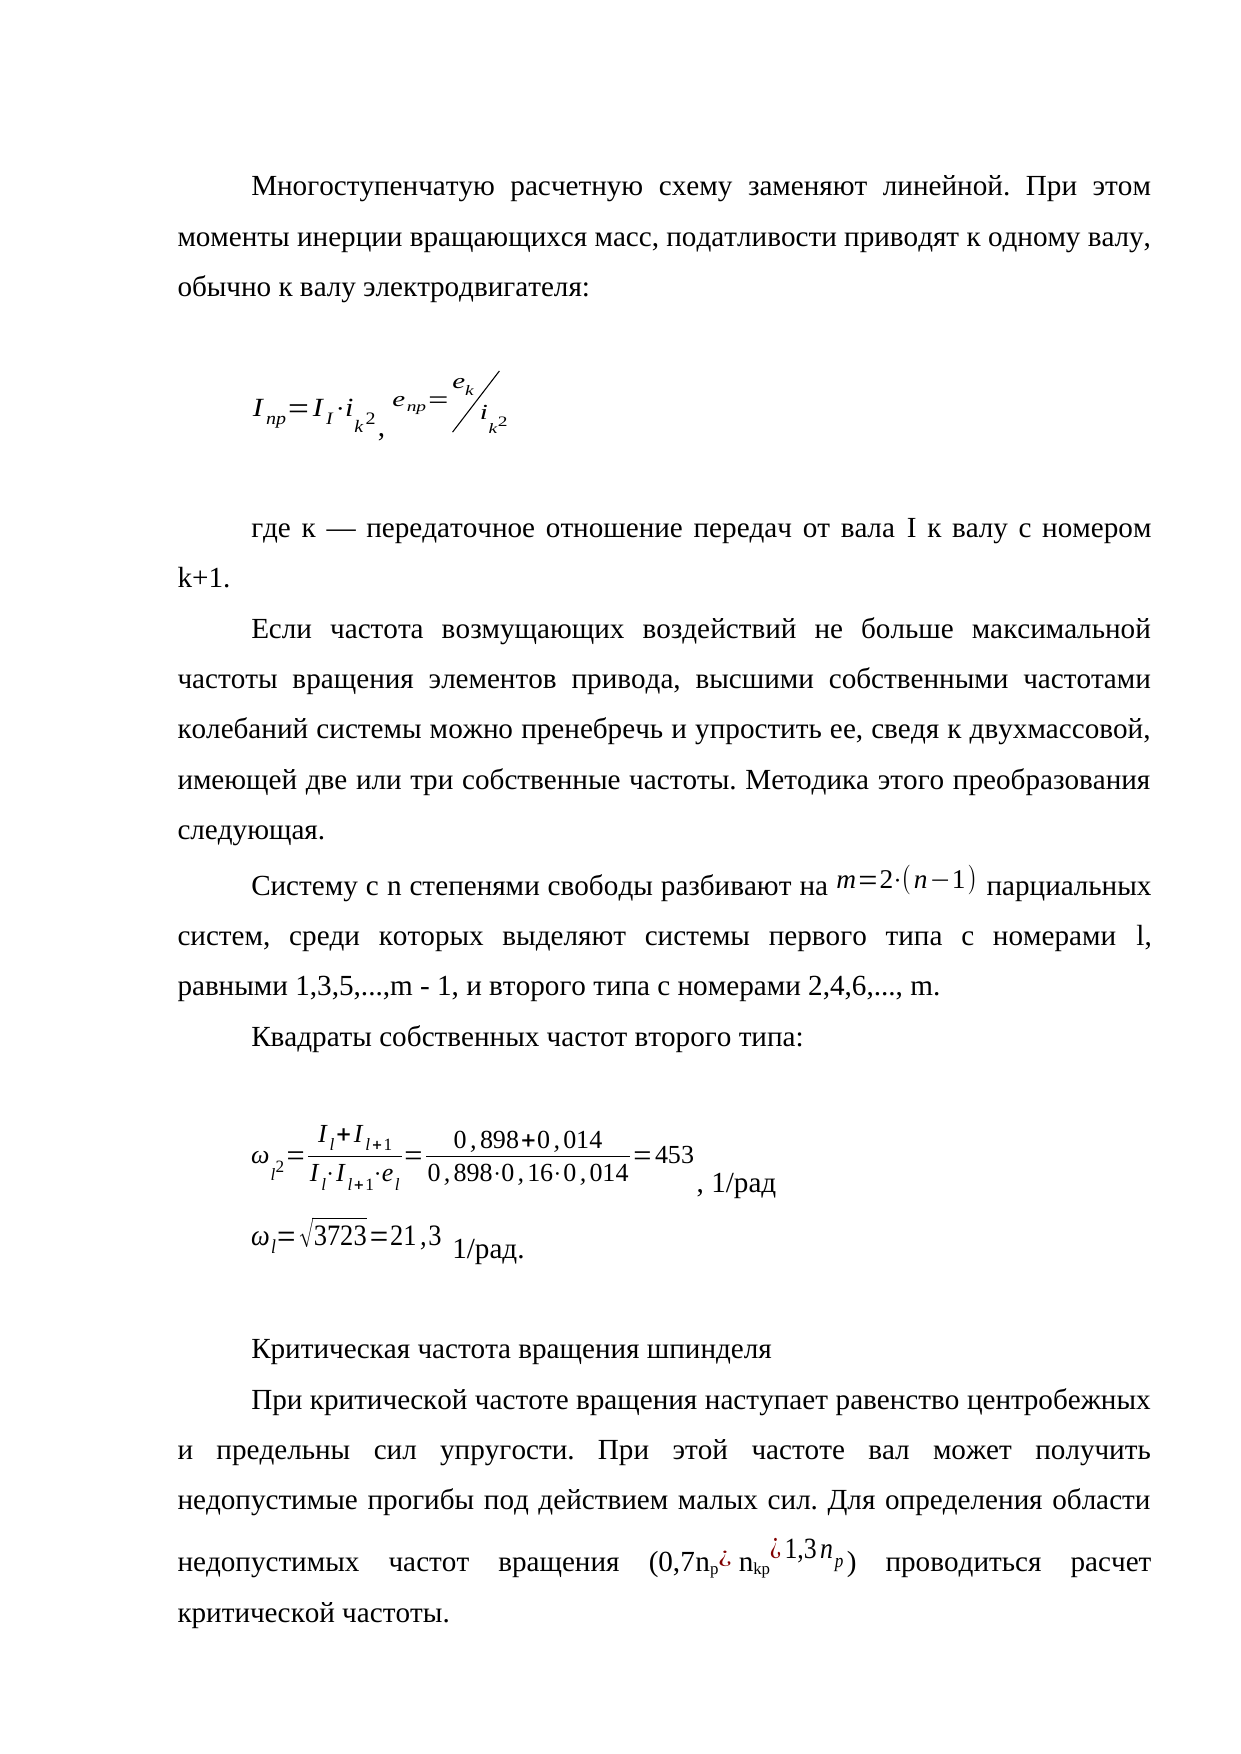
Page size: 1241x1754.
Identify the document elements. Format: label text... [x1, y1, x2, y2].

text Критическая частота вращения шпинделя [177, 1331, 1152, 1365]
text Систему с n степенями свободы разбивают на парциальных систем, среди которых выделяют системы первого типа с номерами l, равными 1,3,5,...,m - 1, и второго типа с номерами 2,4,6,..., m. [177, 862, 1152, 1002]
text , 1/рад [177, 1119, 1152, 1199]
text Многоступенчатую расчетную схему заменяют линейной. При этом моменты инерции вращающихся масс, податливости приводят к одному валу, обычно к валу электродвигателя: [177, 168, 1152, 303]
text где к — передаточное отношение передач от вала I к валу с номером k+1. [177, 510, 1152, 594]
text , [177, 370, 1152, 443]
text 1/рад. [177, 1216, 1152, 1264]
text Квадраты собственных частот второго типа: [177, 1019, 1152, 1052]
text При критической частоте вращения наступает равенство центробежных и предельны сил упругости. При этой частоте вал может получить недопустимые прогибы под действием малых сил. Для определения области недопустимых частот вращения (0,7npnkp) проводиться расчет критической частоты. [177, 1382, 1152, 1628]
text Если частота возмущающих воздействий не больше максимальной частоты вращения элементов привода, высшими собственными частотами колебаний системы можно пренебречь и упростить ее, сведя к двухмассовой, имеющей две или три собственные частоты. Методика этого преобразования следующая. [177, 611, 1152, 846]
